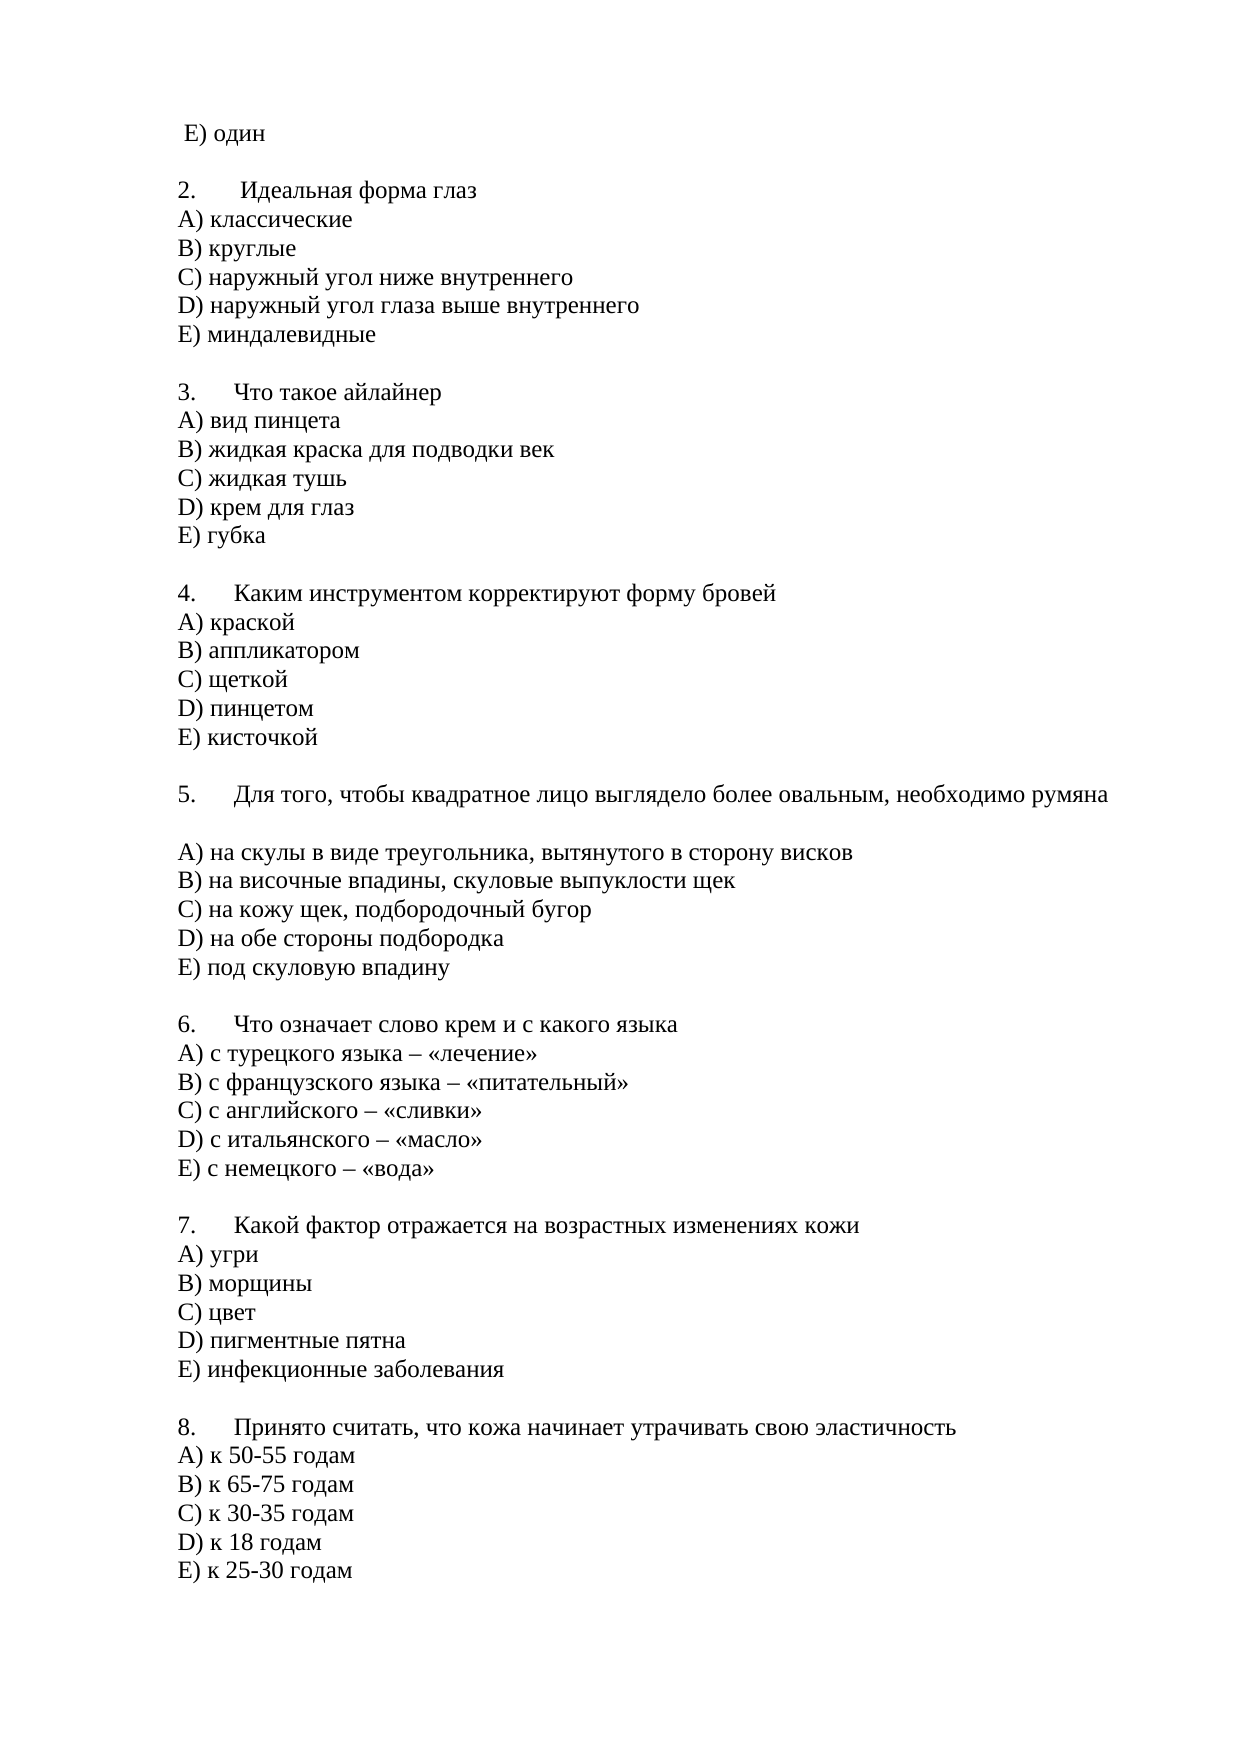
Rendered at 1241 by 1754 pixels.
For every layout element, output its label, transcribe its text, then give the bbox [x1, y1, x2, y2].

text С) наружный угол ниже внутреннего [177, 262, 1152, 291]
text Е) кисточкой [177, 722, 1152, 751]
text С) цвет [177, 1297, 1152, 1326]
text 8. Принято считать, что кожа начинает утрачивать свою эластичность [177, 1412, 1152, 1441]
text Е) губка [177, 521, 1152, 549]
text А) на скулы в виде треугольника, вытянутого в сторону висков [177, 837, 1152, 866]
text В) с французского языка – «питательный» [177, 1067, 1152, 1096]
text 6. Что означает слово крем и с какого языка [177, 1009, 1152, 1038]
text С) к 30-35 годам [177, 1498, 1152, 1527]
text В) морщины [177, 1268, 1152, 1297]
text D) наружный угол глаза выше внутреннего [177, 291, 1152, 319]
text D) с итальянского – «масло» [177, 1124, 1152, 1153]
text D) пигментные пятна [177, 1326, 1152, 1354]
text В) круглые [177, 233, 1152, 262]
text С) щеткой [177, 664, 1152, 693]
text А) краской [177, 607, 1152, 636]
text С) на кожу щек, подбородочный бугор [177, 894, 1152, 923]
text D) пинцетом [177, 693, 1152, 722]
text Е) миндалевидные [177, 319, 1152, 348]
text Е) с немецкого – «вода» [177, 1153, 1152, 1182]
text D) на обе стороны подбородка [177, 923, 1152, 952]
text 7. Какой фактор отражается на возрастных изменениях кожи [177, 1211, 1152, 1239]
text В) на височные впадины, скуловые выпуклости щек [177, 866, 1152, 894]
text Е) инфекционные заболевания [177, 1354, 1152, 1383]
text Е) под скуловую впадину [177, 952, 1152, 981]
text А) угри [177, 1239, 1152, 1268]
text 4. Каким инструментом корректируют форму бровей [177, 578, 1152, 607]
text 3. Что такое айлайнер [177, 377, 1152, 406]
text 2. Идеальная форма глаз [177, 176, 1152, 204]
text А) классические [177, 204, 1152, 233]
text В) жидкая краска для подводки век [177, 434, 1152, 463]
text А) с турецкого языка – «лечение» [177, 1038, 1152, 1067]
text С) жидкая тушь [177, 463, 1152, 492]
text А) вид пинцета [177, 406, 1152, 434]
text В) аппликатором [177, 636, 1152, 664]
text А) к 50-55 годам [177, 1441, 1152, 1469]
text 5. Для того, чтобы квадратное лицо выглядело более овальным, необходимо румяна [177, 779, 1152, 808]
text Е) один [177, 118, 1152, 147]
text В) к 65-75 годам [177, 1469, 1152, 1498]
text С) с английского – «сливки» [177, 1096, 1152, 1124]
text D) к 18 годам [177, 1527, 1152, 1556]
text D) крем для глаз [177, 492, 1152, 521]
text Е) к 25-30 годам [177, 1556, 1152, 1584]
